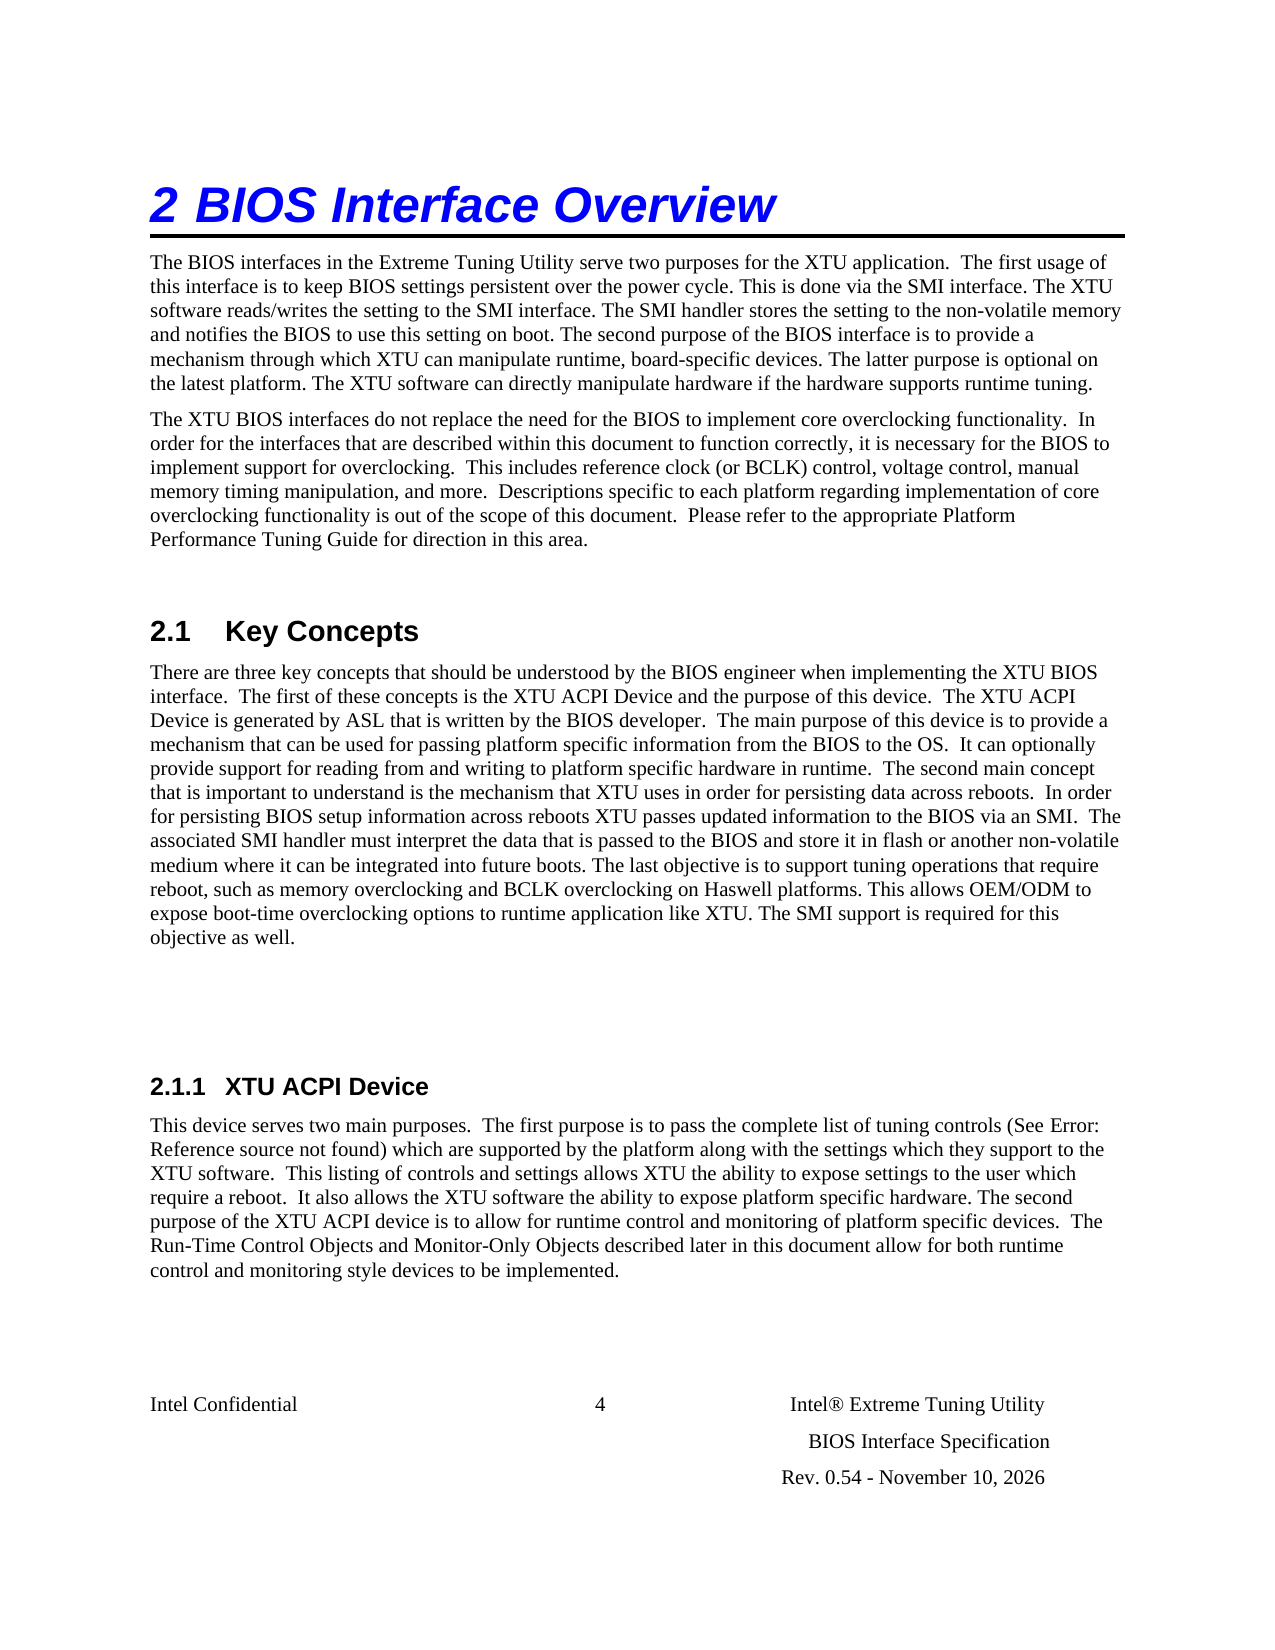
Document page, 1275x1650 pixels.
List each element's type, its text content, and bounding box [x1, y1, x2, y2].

text There are three key concepts that should be understood by the BIOS engineer when implementing the XTU BIOS interface. The first of these concepts is the XTU ACPI Device and the purpose of this device. The XTU ACPI Device is generated by ASL that is written by the BIOS developer. The main purpose of this device is to provide a mechanism that can be used for passing platform specific information from the BIOS to the OS. It can optionally provide support for reading from and writing to platform specific hardware in runtime. The second main concept that is important to understand is the mechanism that XTU uses in order for persisting data across reboots. In order for persisting BIOS setup information across reboots XTU passes updated information to the BIOS via an SMI. The associated SMI handler must interpret the data that is passed to the BIOS and store it in flash or another non-volatile medium where it can be integrated into future boots. The last objective is to support tuning operations that require reboot, such as memory overclocking and BCLK overclocking on Haswell platforms. This allows OEM/ODM to expose boot-time overclocking options to runtime application like XTU. The SMI support is required for this objective as well. [150, 660, 1125, 949]
subtitle XTU ACPI Device [150, 1072, 1125, 1101]
subtitle BIOS Interface Overview [150, 175, 1125, 234]
subtitle Key Concepts [150, 614, 1125, 647]
text The XTU BIOS interfaces do not replace the need for the BIOS to implement core overclocking functionality. In order for the interfaces that are described within this document to function correctly, it is necessary for the BIOS to implement support for overclocking. This includes reference clock (or BCLK) control, voltage control, manual memory timing manipulation, and more. Descriptions specific to each platform regarding implementation of core overclocking functionality is out of the scope of this document. Please refer to the appropriate Platform Performance Tuning Guide for direction in this area. [150, 407, 1125, 551]
text The BIOS interfaces in the serve two purposes for the XTU application. The first usage of this interface is to keep BIOS settings persistent over the power cycle. This is done via the SMI interface. The XTU software reads/writes the setting to the SMI interface. The SMI handler stores the setting to the non-volatile memory and notifies the BIOS to use this setting on boot. The second purpose of the BIOS interface is to provide a mechanism through which XTU can manipulate runtime, board-specific devices. The latter purpose is optional on the latest platform. The XTU software can directly manipulate hardware if the hardware supports runtime tuning. [150, 250, 1125, 394]
